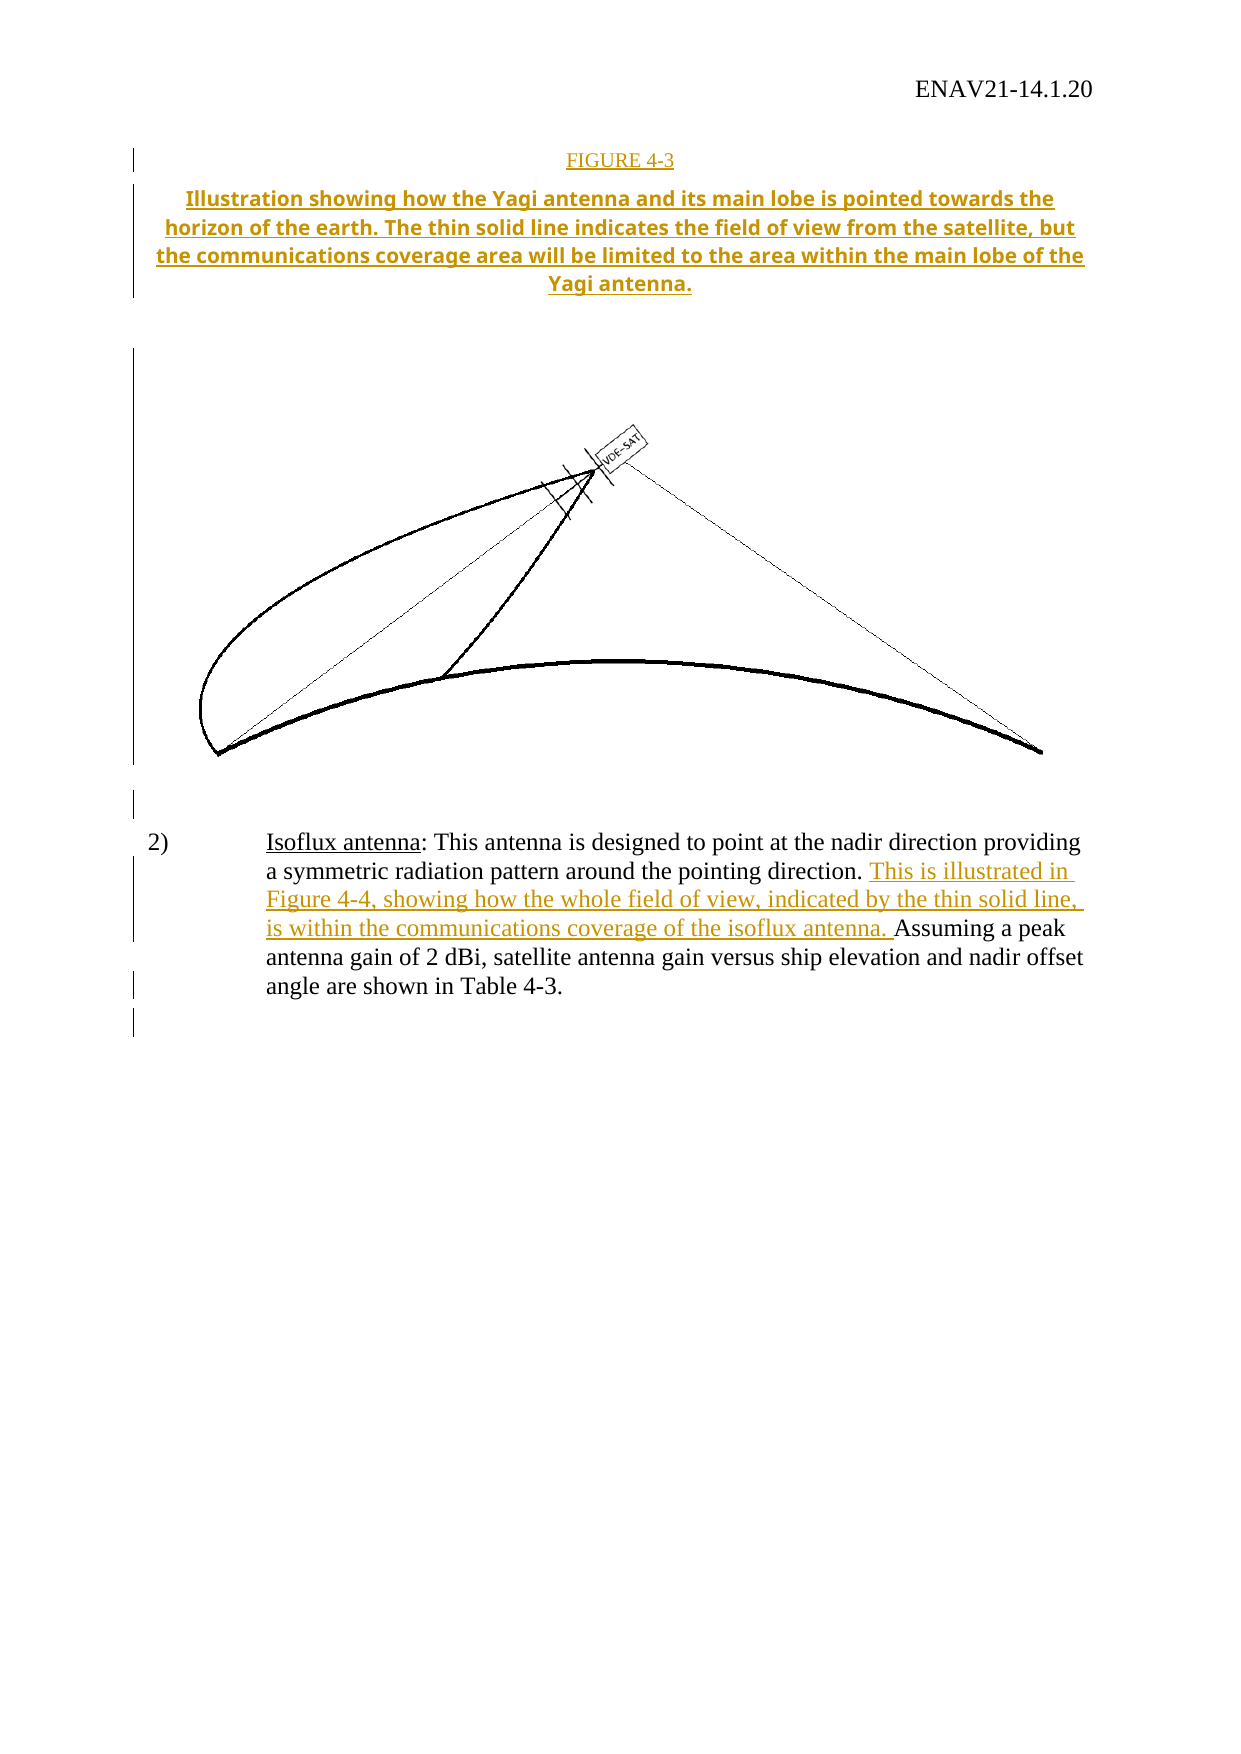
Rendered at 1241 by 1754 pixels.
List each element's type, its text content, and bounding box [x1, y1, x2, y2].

text 2) Isoflux antenna: This antenna is designed to point at the nadir direction providing a symmetric radiation pattern around the pointing direction. Assuming a peak antenna gain of 2 dBi, satellite antenna gain versus ship elevation and nadir offset angle are shown in Table 4-3. [148, 827, 1093, 999]
picture [182, 347, 1058, 765]
